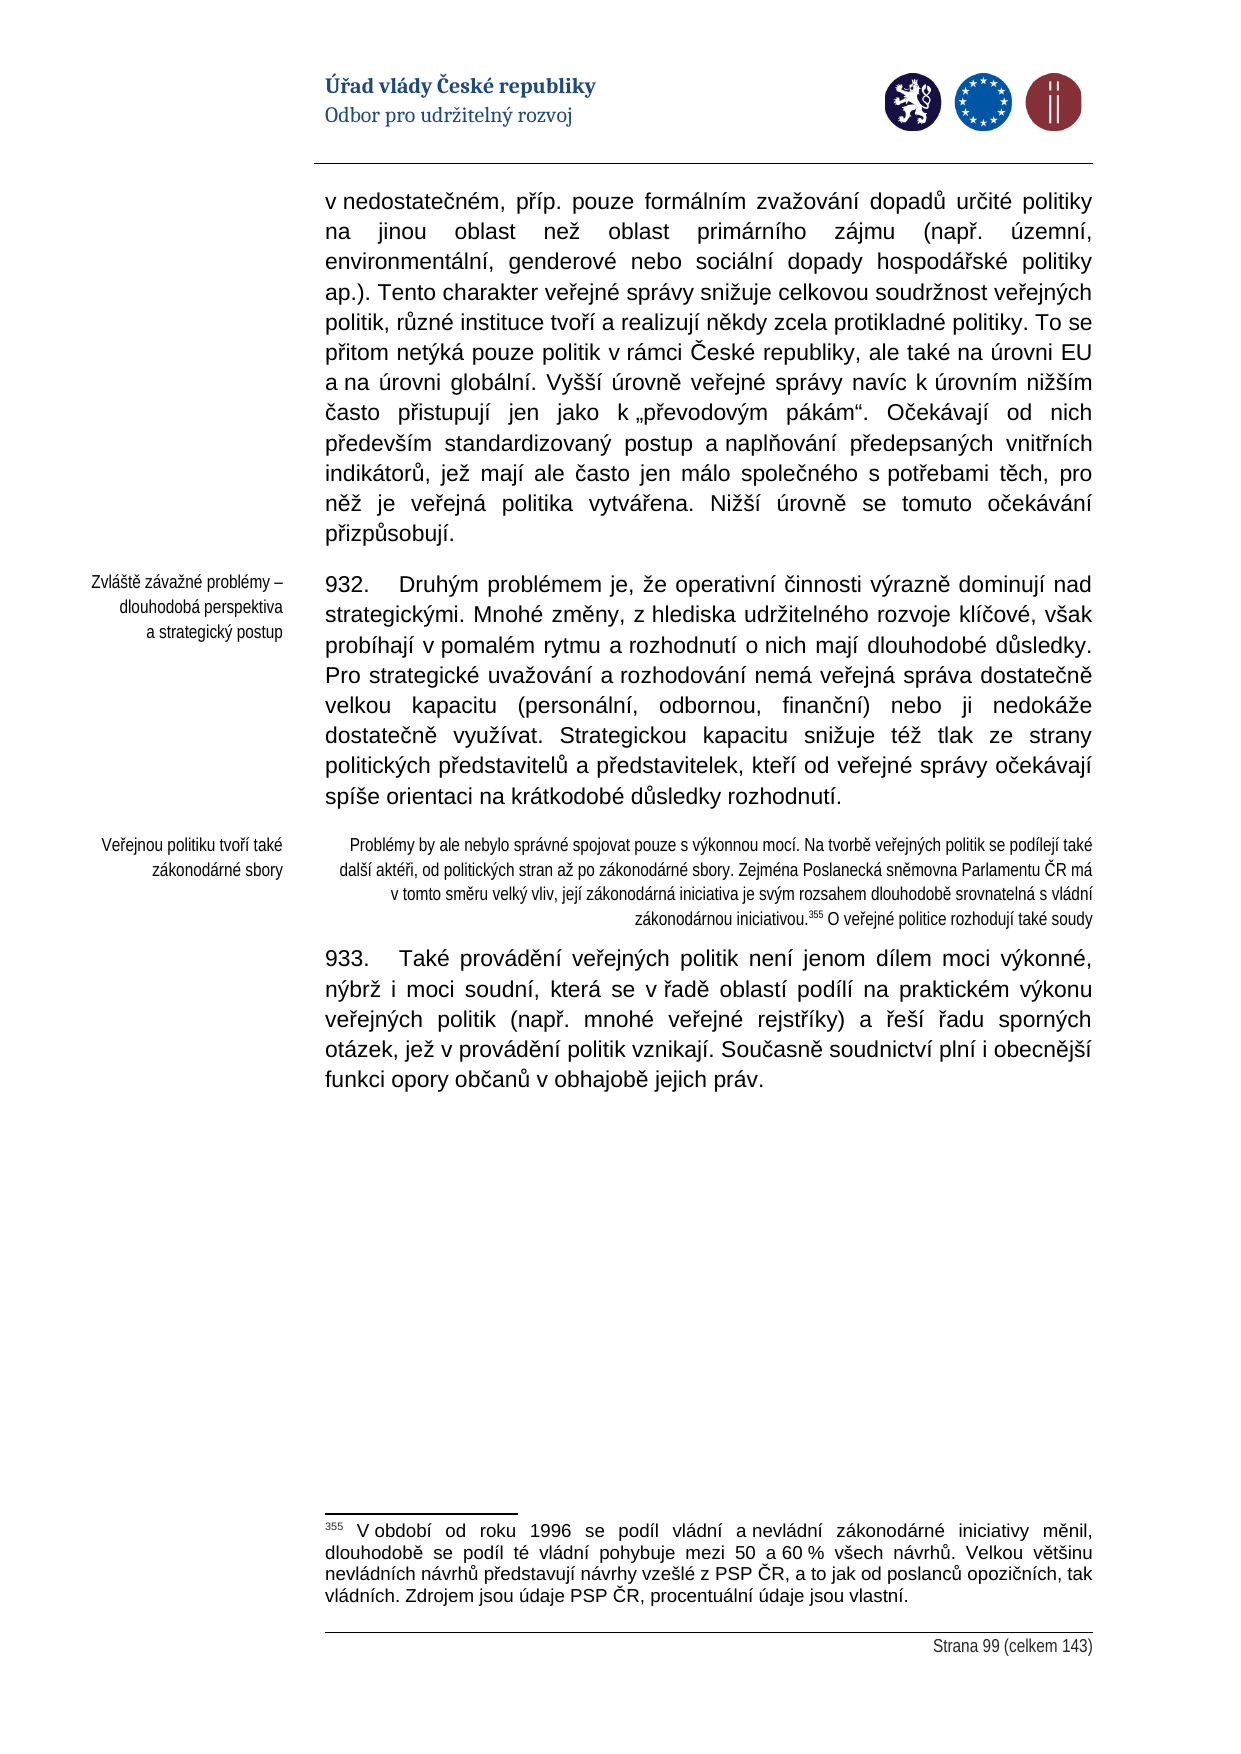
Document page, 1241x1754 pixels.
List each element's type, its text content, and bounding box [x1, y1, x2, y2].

text O veřejné politice rozhodují také soudy [325, 834, 1093, 929]
text Zvláště závažné problémy – dlouhodobá perspektiva a strategický postup [82, 571, 283, 642]
picture [885, 73, 1082, 131]
text Druhým problémem je, že operativní činnosti výrazně dominují nad strategickými. Mnohé změny, z hlediska udržitelného rozvoje klíčové, však probíhají v pomalém rytmu a rozhodnutí o nich mají dlouhodobé důsledky. Pro strategické uvažování a rozhodování nemá veřejná správa dostatečně velkou kapacitu (personální, odbornou, finanční) nebo ji nedokáže dostatečně využívat. Strategickou kapacitu snižuje též tlak ze strany politických představitelů a představitelek, kteří od veřejné správy očekávají spíše orientaci na krátkodobé důsledky rozhodnutí. [325, 571, 1093, 809]
text Také provádění veřejných politik není jenom dílem moci výkonné, nýbrž i moci soudní, která se v řadě oblastí podílí na praktickém výkonu veřejných politik (např. mnohé veřejné rejstříky) a řeší řadu sporných otázek, jež v provádění politik vznikají. Současně soudnictví plní i obecnější funkci opory občanů v obhajobě jejich práv. [325, 945, 1093, 1092]
text Veřejnou politiku tvoří také zákonodárné sbory [82, 834, 283, 880]
text Za prvé, vertikální charakter fungování veřejné správy – jakkoli dosud měl a částečně stále má své opodstatnění – vede logicky k zaměření na cíle svého úseku, méně již na celkové cíle politik. To je nejlépe vidět na průřezových politikách (např. sociálním začleňování, genderové agendě, regionální politice ap.). Vidět je to však také v nedostatečném, příp. pouze formálním zvažování dopadů určité politiky na jinou oblast než oblast primárního zájmu (např. územní, environmentální, genderové nebo sociální dopady hospodářské politiky ap.). Tento charakter veřejné správy snižuje celkovou soudržnost veřejných politik, různé instituce tvoří a realizují někdy zcela protikladné politiky. To se přitom netýká pouze politik v rámci České republiky, ale také na úrovni EU a na úrovni globální. Vyšší úrovně veřejné správy navíc k úrovním nižším často přistupují jen jako k „převodovým pákám“. Očekávají od nich především standardizovaný postup a naplňování předepsaných vnitřních indikátorů, jež mají ale často jen málo společného s potřebami těch, pro něž je veřejná politika vytvářena. Nižší úrovně se tomuto očekávání přizpůsobují. [325, 188, 1093, 546]
